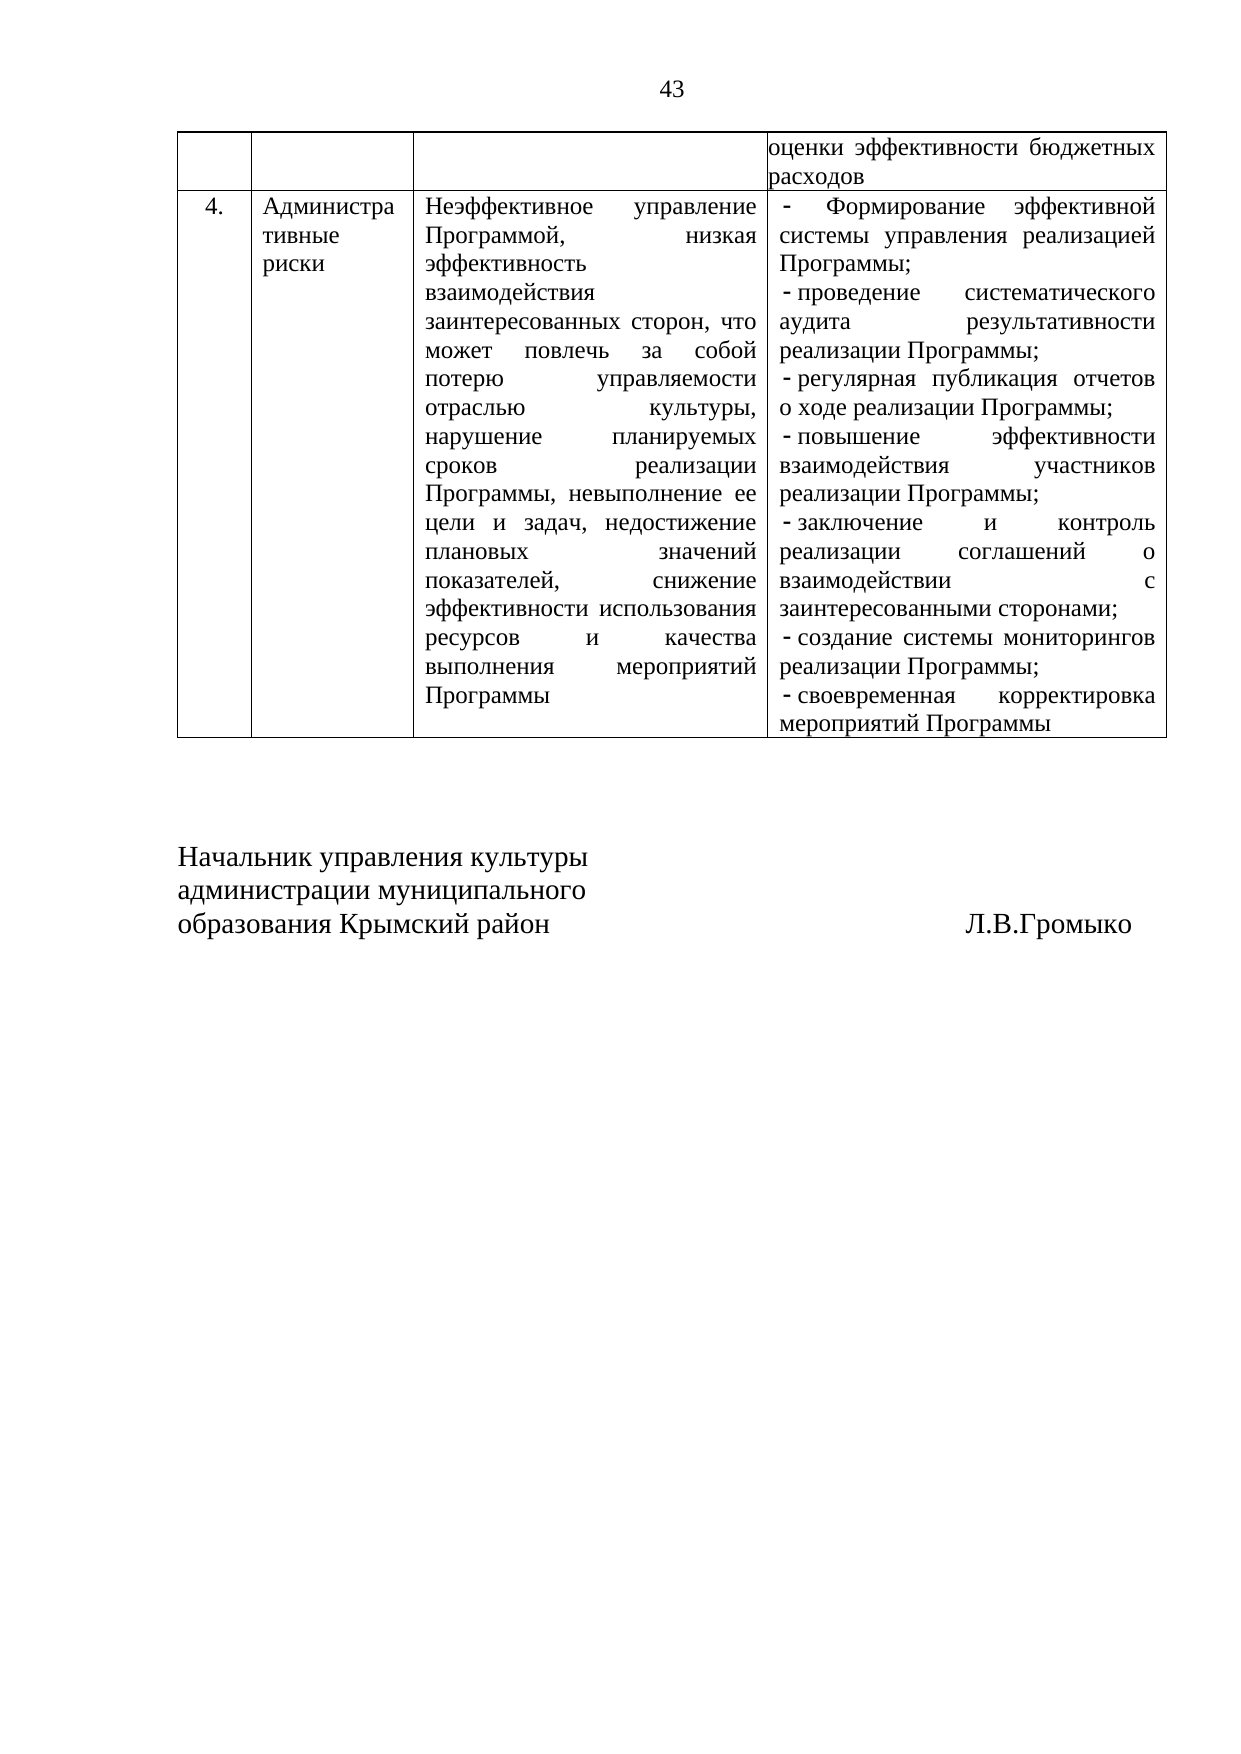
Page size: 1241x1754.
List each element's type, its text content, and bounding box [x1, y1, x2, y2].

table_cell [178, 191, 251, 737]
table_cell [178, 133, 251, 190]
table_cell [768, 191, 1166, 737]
text администрации муниципального [177, 872, 1167, 906]
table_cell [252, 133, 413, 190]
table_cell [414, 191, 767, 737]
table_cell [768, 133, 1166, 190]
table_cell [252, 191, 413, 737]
text образования Крымский район Л.В.Громыко [177, 906, 1167, 939]
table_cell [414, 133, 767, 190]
text Начальник управления культуры [177, 839, 1167, 872]
